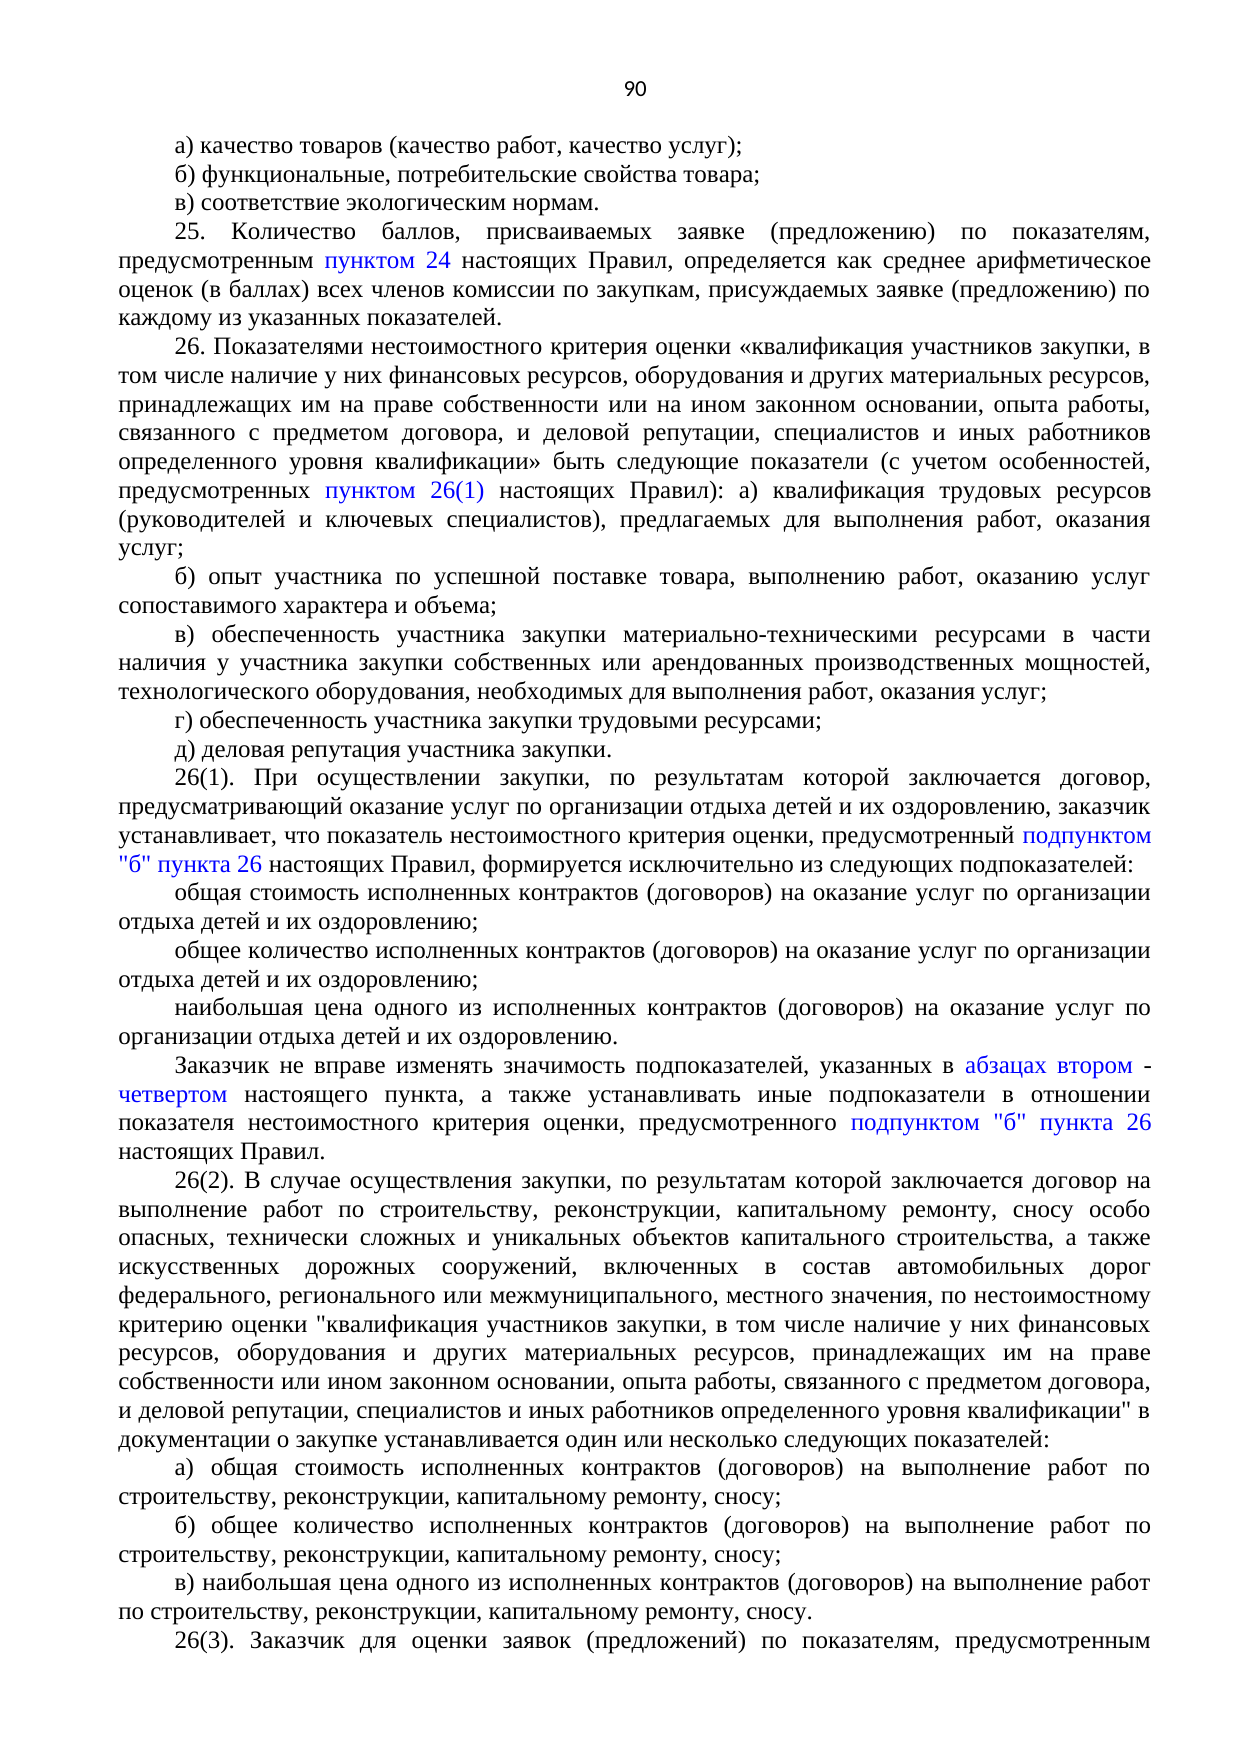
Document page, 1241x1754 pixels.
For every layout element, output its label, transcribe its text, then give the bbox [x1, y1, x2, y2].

text в) наибольшая цена одного из исполненных контрактов (договоров) на выполнение работ по строительству, реконструкции, капитальному ремонту, сносу. [118, 1567, 1152, 1625]
text в) соответствие экологическим нормам. [118, 187, 1152, 216]
text б) общее количество исполненных контрактов (договоров) на выполнение работ по строительству, реконструкции, капитальному ремонту, сносу; [118, 1510, 1152, 1567]
text общее количество исполненных контрактов (договоров) на оказание услуг по организации отдыха детей и их оздоровлению; [118, 935, 1152, 992]
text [118, 1625, 1152, 1654]
text а) качество товаров (качество работ, качество услуг); [118, 130, 1152, 159]
text 25. Количество баллов, присваиваемых заявке (предложению) по показателям, предусмотренным пунктом 24 настоящих Правил, определяется как среднее арифметическое оценок (в баллах) всех членов комиссии по закупкам, присуждаемых заявке (предложению) по каждому из указанных показателей. [118, 216, 1152, 331]
text общая стоимость исполненных контрактов (договоров) на оказание услуг по организации отдыха детей и их оздоровлению; [118, 877, 1152, 935]
text а) общая стоимость исполненных контрактов (договоров) на выполнение работ по строительству, реконструкции, капитальному ремонту, сносу; [118, 1452, 1152, 1510]
text наибольшая цена одного из исполненных контрактов (договоров) на оказание услуг по организации отдыха детей и их оздоровлению. [118, 992, 1152, 1050]
text Заказчик не вправе изменять значимость подпоказателей, указанных в абзацах втором - четвертом настоящего пункта, а также устанавливать иные подпоказатели в отношении показателя нестоимостного критерия оценки, предусмотренного подпунктом "б" пункта 26 настоящих Правил. [118, 1050, 1152, 1165]
text д) деловая репутация участника закупки. [118, 734, 1152, 762]
text б) функциональные, потребительские свойства товара; [118, 159, 1152, 187]
text б) опыт участника по успешной поставке товара, выполнению работ, оказанию услуг сопоставимого характера и объема; [118, 561, 1152, 619]
text 26(1). При осуществлении закупки, по результатам которой заключается договор, предусматривающий оказание услуг по организации отдыха детей и их оздоровлению, заказчик устанавливает, что показатель нестоимостного критерия оценки, предусмотренный подпунктом "б" пункта 26 настоящих Правил, формируется исключительно из следующих подпоказателей: [118, 762, 1152, 877]
text 26(2). В случае осуществления закупки, по результатам которой заключается договор на выполнение работ по строительству, реконструкции, капитальному ремонту, сносу особо опасных, технически сложных и уникальных объектов капитального строительства, а также искусственных дорожных сооружений, включенных в состав автомобильных дорог федерального, регионального или межмуниципального, местного значения, по нестоимостному критерию оценки "квалификация участников закупки, в том числе наличие у них финансовых ресурсов, оборудования и других материальных ресурсов, принадлежащих им на праве собственности или ином законном основании, опыта работы, связанного с предметом договора, и деловой репутации, специалистов и иных работников определенного уровня квалификации" в документации о закупке устанавливается один или несколько следующих показателей: [118, 1165, 1152, 1452]
text г) обеспеченность участника закупки трудовыми ресурсами; [118, 705, 1152, 734]
text 26. Показателями нестоимостного критерия оценки «квалификация участников закупки, в том числе наличие у них финансовых ресурсов, оборудования и других материальных ресурсов, принадлежащих им на праве собственности или на ином законном основании, опыта работы, связанного с предметом договора, и деловой репутации, специалистов и иных работников определенного уровня квалификации» быть следующие показатели (с учетом особенностей, предусмотренных пунктом 26(1) настоящих Правил): а) квалификация трудовых ресурсов (руководителей и ключевых специалистов), предлагаемых для выполнения работ, оказания услуг; [118, 331, 1152, 561]
text в) обеспеченность участника закупки материально-техническими ресурсами в части наличия у участника закупки собственных или арендованных производственных мощностей, технологического оборудования, необходимых для выполнения работ, оказания услуг; [118, 619, 1152, 705]
